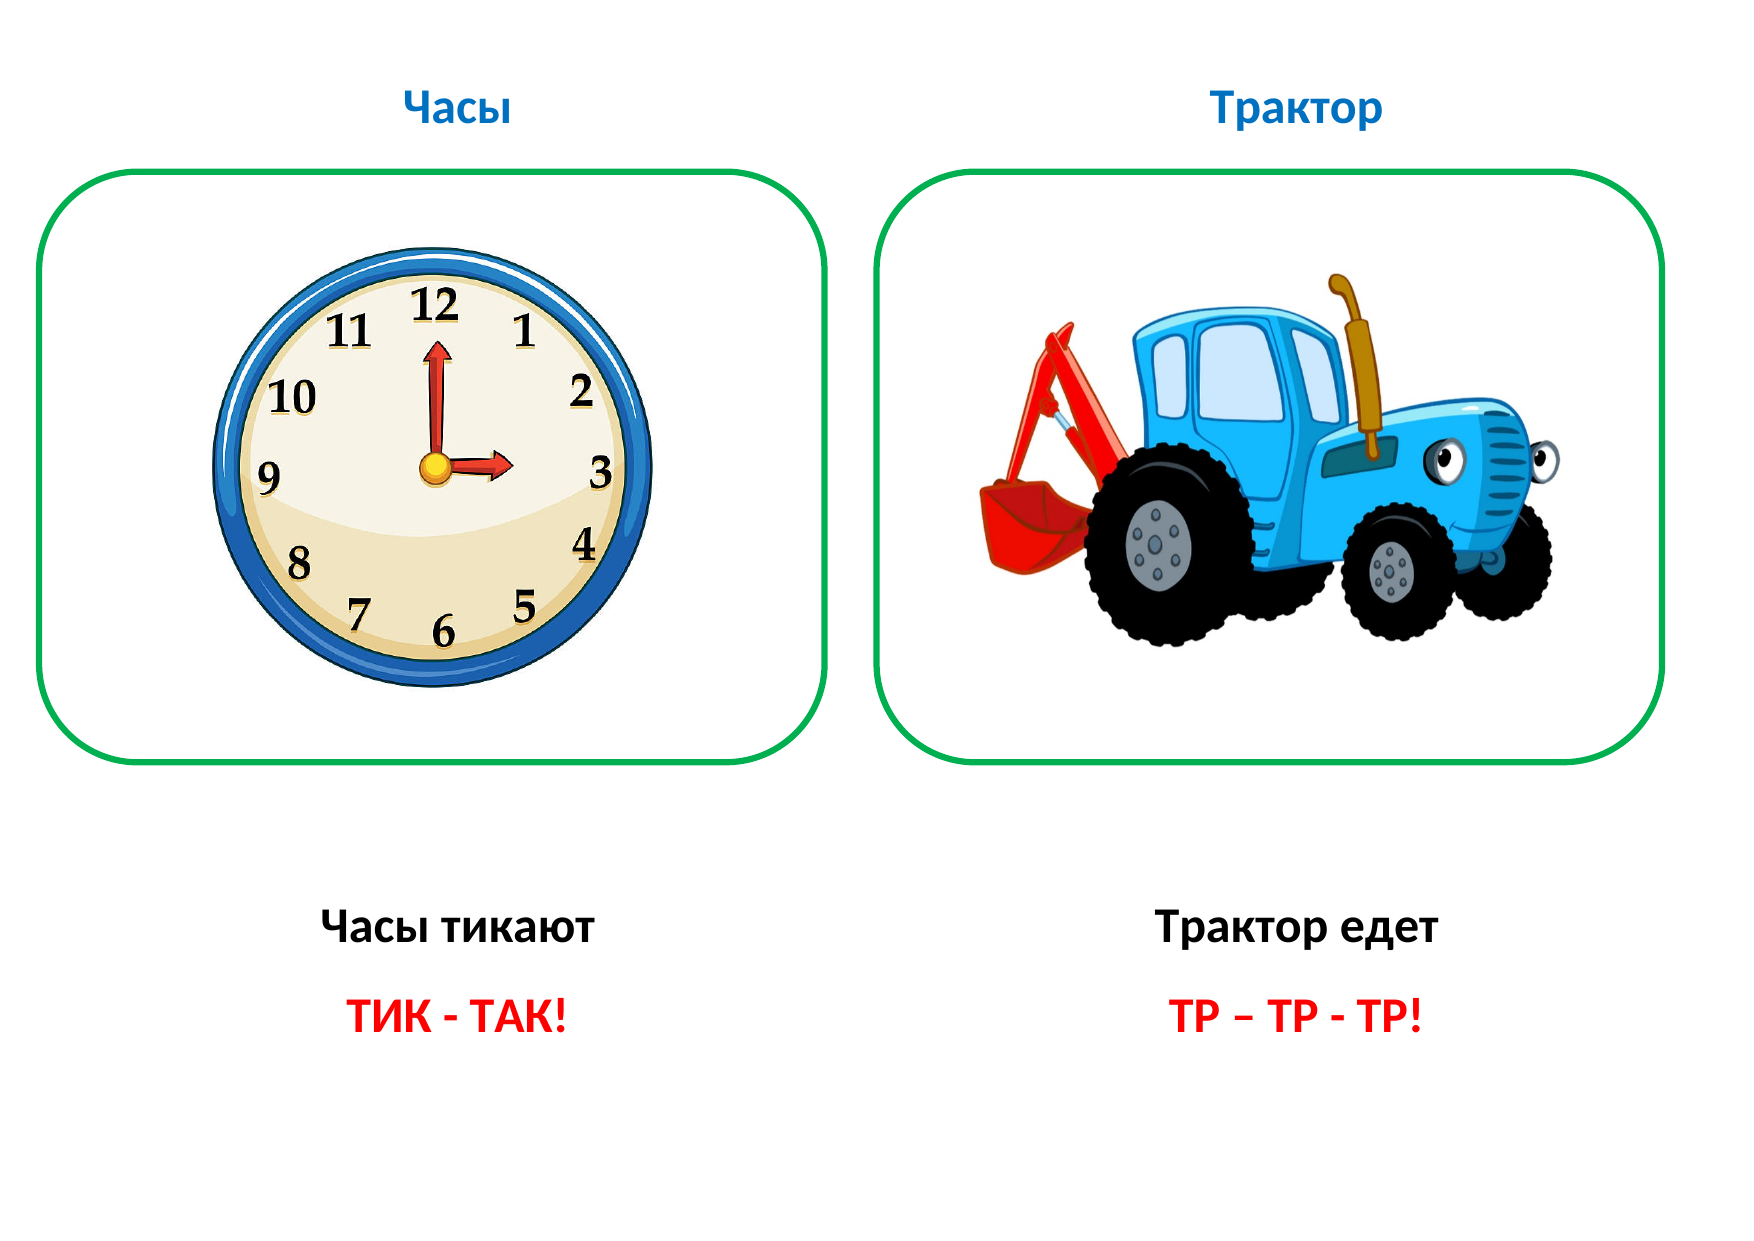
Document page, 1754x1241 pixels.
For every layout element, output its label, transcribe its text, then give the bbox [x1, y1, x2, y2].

text ТР – ТР - ТР! [914, 984, 1679, 1045]
text Трактор [914, 75, 1679, 136]
picture [970, 250, 1568, 684]
text Трактор едет [914, 893, 1679, 954]
text Часы [75, 75, 840, 136]
text Часы тикают [75, 893, 840, 954]
text ТИК - ТАК! [75, 984, 840, 1045]
picture [204, 239, 660, 695]
